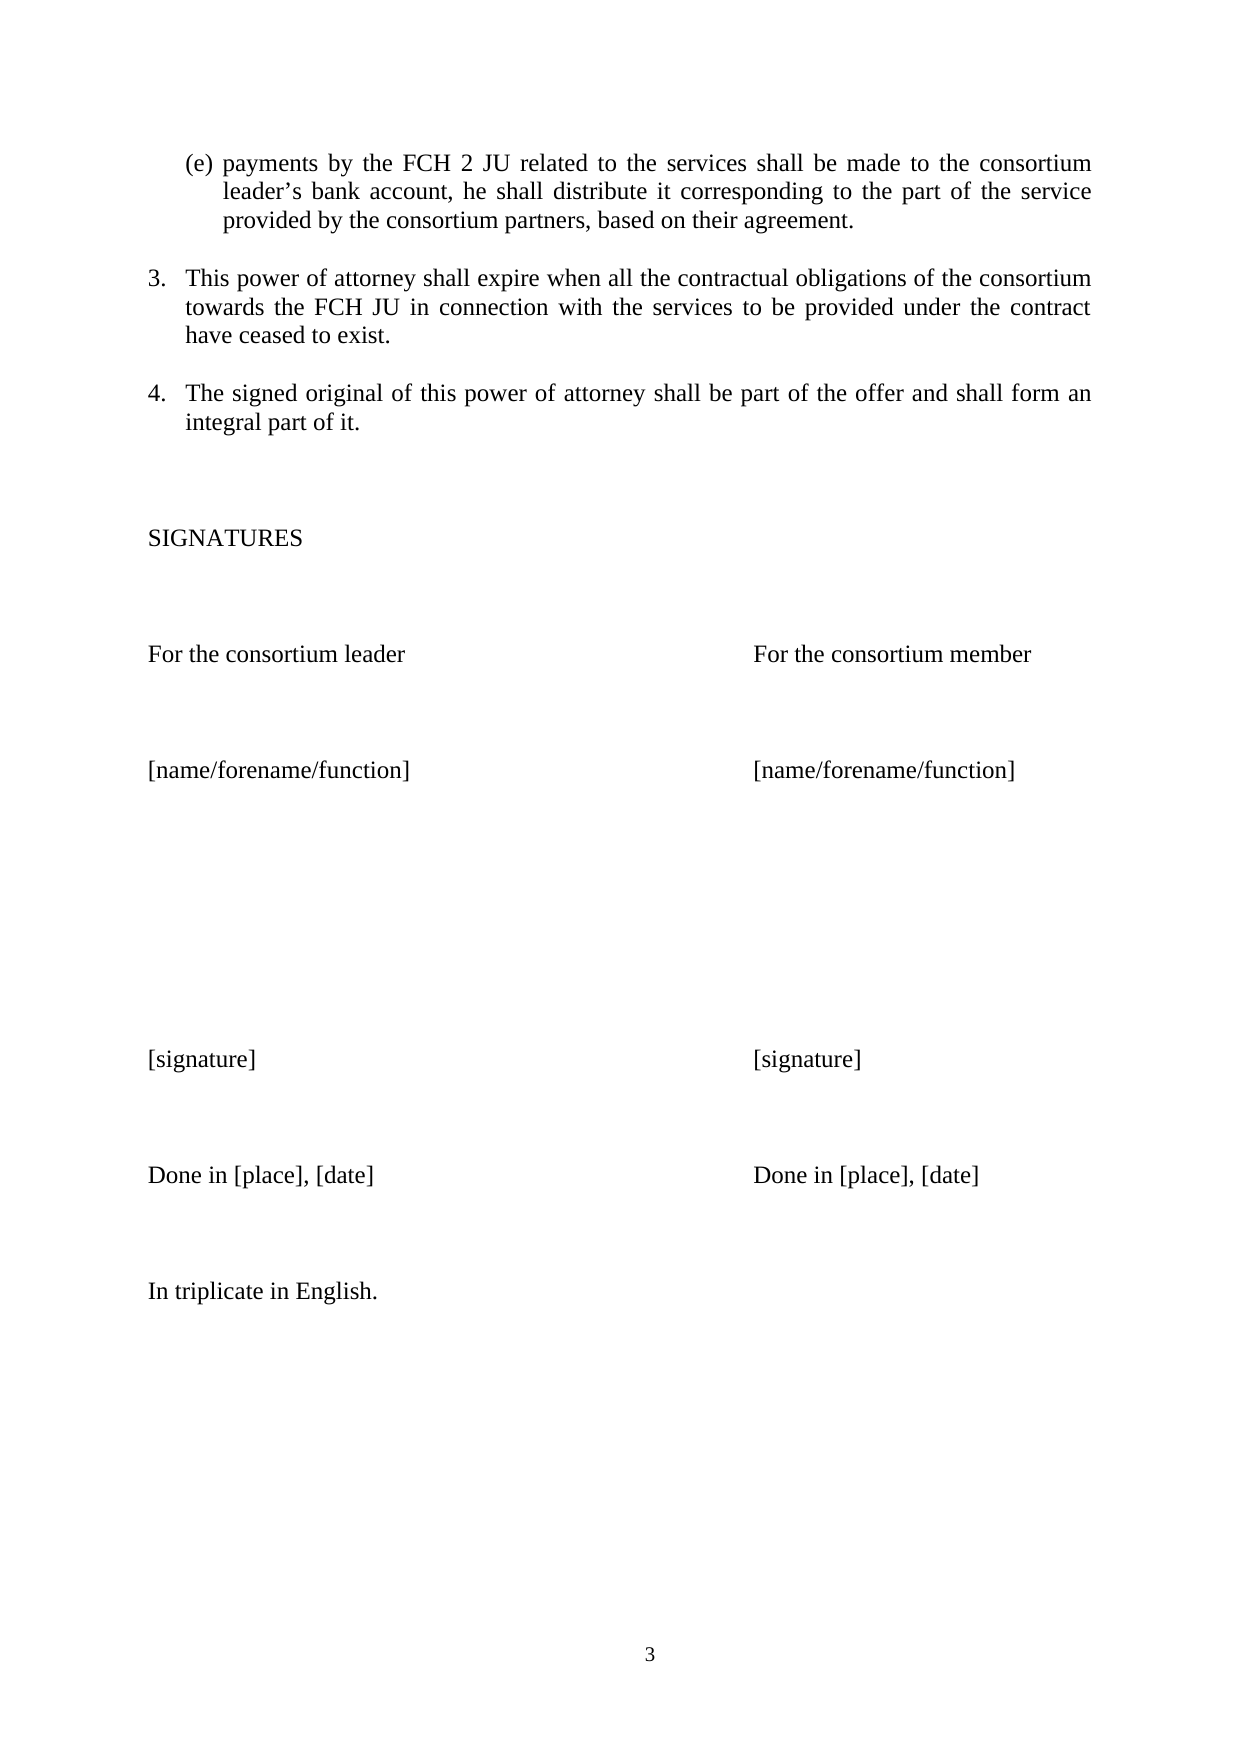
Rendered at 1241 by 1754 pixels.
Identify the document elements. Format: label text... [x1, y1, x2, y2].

text 3. This power of attorney shall expire when all the contractual obligations of the consortium towards the FCH JU in connection with the services to be provided under the contract have ceased to exist. [148, 263, 1092, 349]
text SIGNATURES [148, 523, 1092, 552]
text 4. The signed original of this power of attorney shall be part of the offer and shall form an integral part of it. [148, 378, 1092, 436]
text Done in [place], [date] Done in [place], [date] [148, 1160, 1092, 1189]
text [name/forename/function] [name/forename/function] [148, 755, 1092, 783]
text For the consortium leader For the consortium member [148, 639, 1092, 668]
text (e) payments by the FCH 2 JU related to the services shall be made to the consortium leader’s bank account, he shall distribute it corresponding to the part of the service provided by the consortium partners, based on their agreement. [185, 148, 1092, 234]
text In triplicate in English. [148, 1276, 1092, 1305]
text [signature] [signature] [148, 1044, 1092, 1073]
